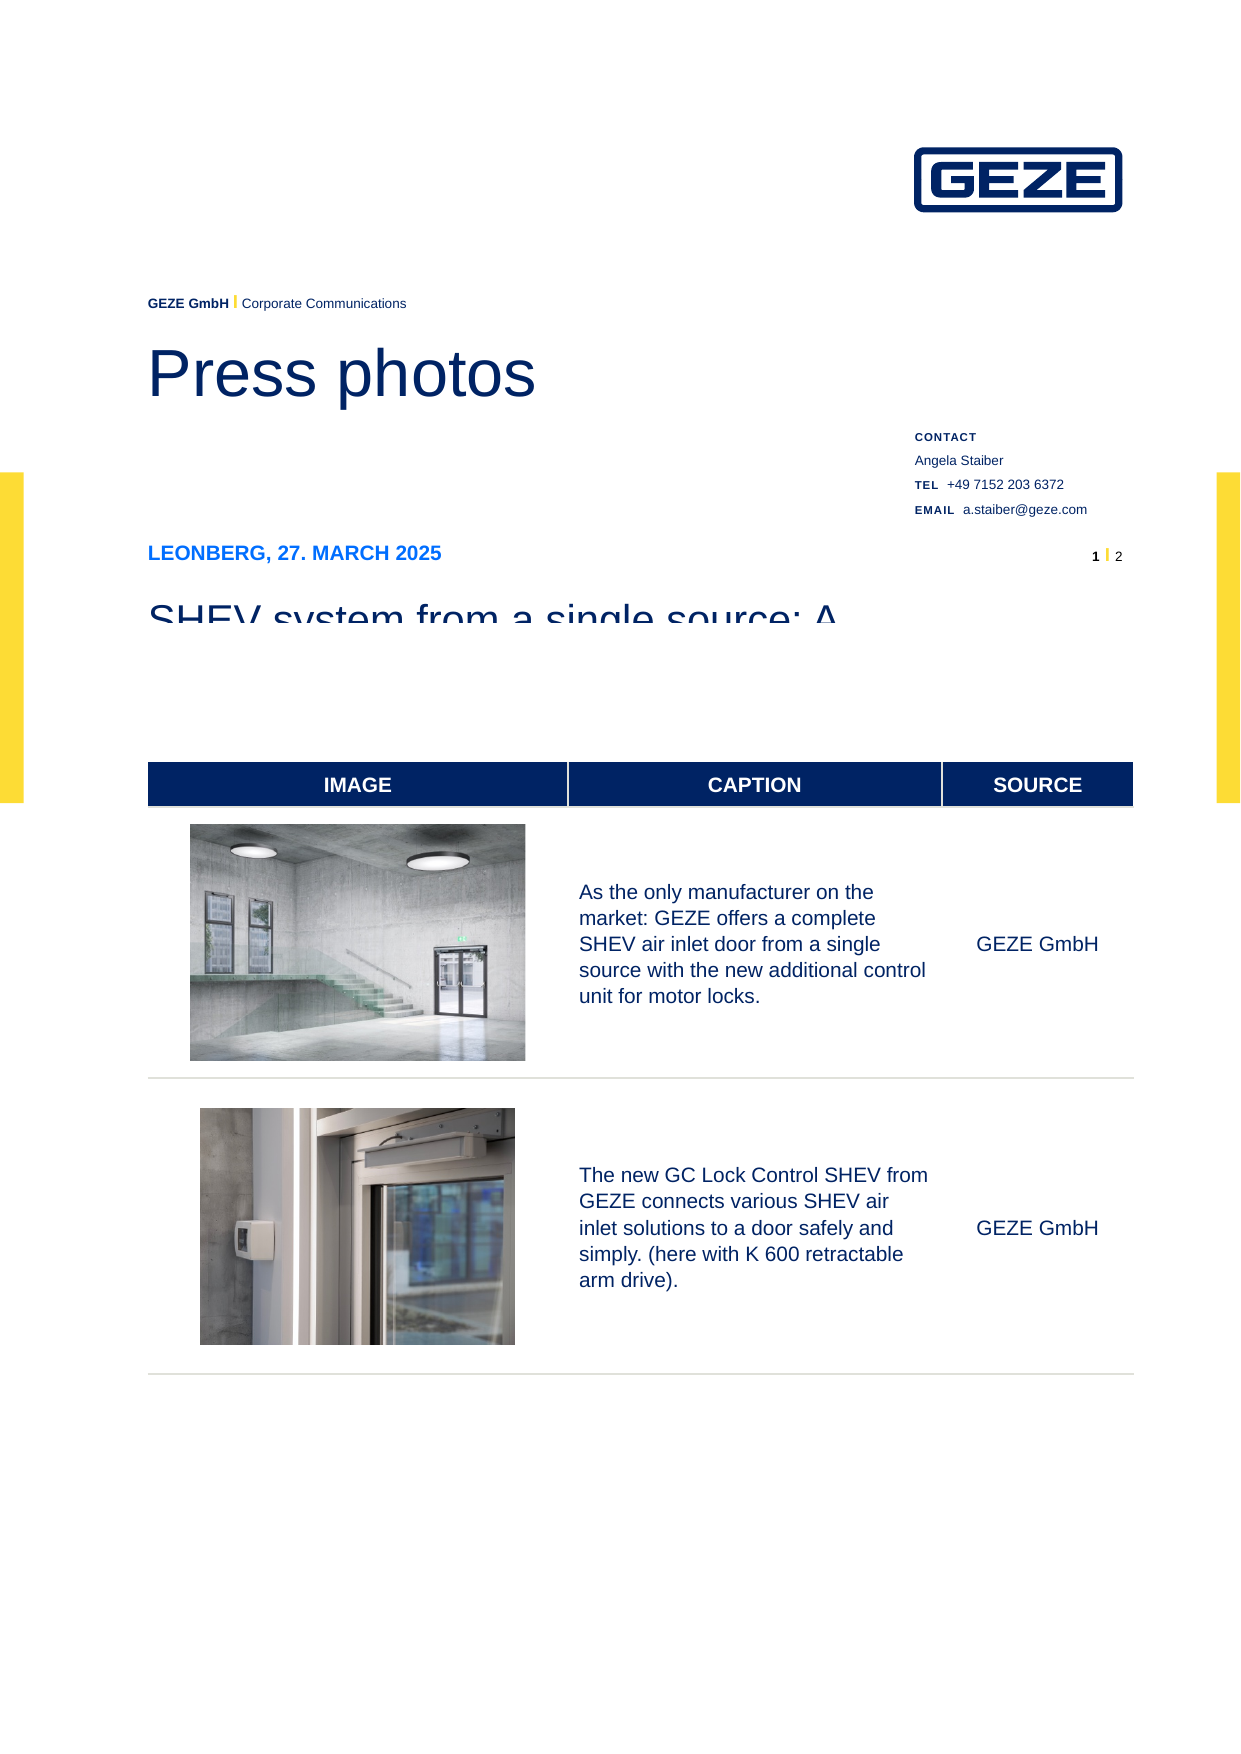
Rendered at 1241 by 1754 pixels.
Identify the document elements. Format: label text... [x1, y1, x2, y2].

table_cell [148, 1079, 568, 1373]
picture [190, 824, 526, 1061]
table_cell [148, 808, 568, 1077]
table_cell GEZE GmbH [942, 1079, 1133, 1373]
table_header Leonberg, [148, 538, 914, 567]
table_header SOURCE [943, 762, 1133, 806]
table_cell The new GC Lock Control SHEV from GEZE connects various SHEV air inlet solutions to a door safely and simply. (here with K 600 retractable arm drive). [568, 1079, 942, 1373]
table_header CAPTION [569, 762, 941, 806]
picture [200, 1108, 515, 1345]
table_cell As the only manufacturer on the market: GEZE offers a complete SHEV air inlet door from a single source with the new additional control unit for motor locks. [568, 808, 942, 1077]
table_cell GEZE GmbH [942, 808, 1133, 1077]
table_header IMAGE [148, 762, 567, 806]
table_cell SHEV system from a single source: A complete solution with GEZE GC Lock Control SHEV [148, 568, 914, 736]
